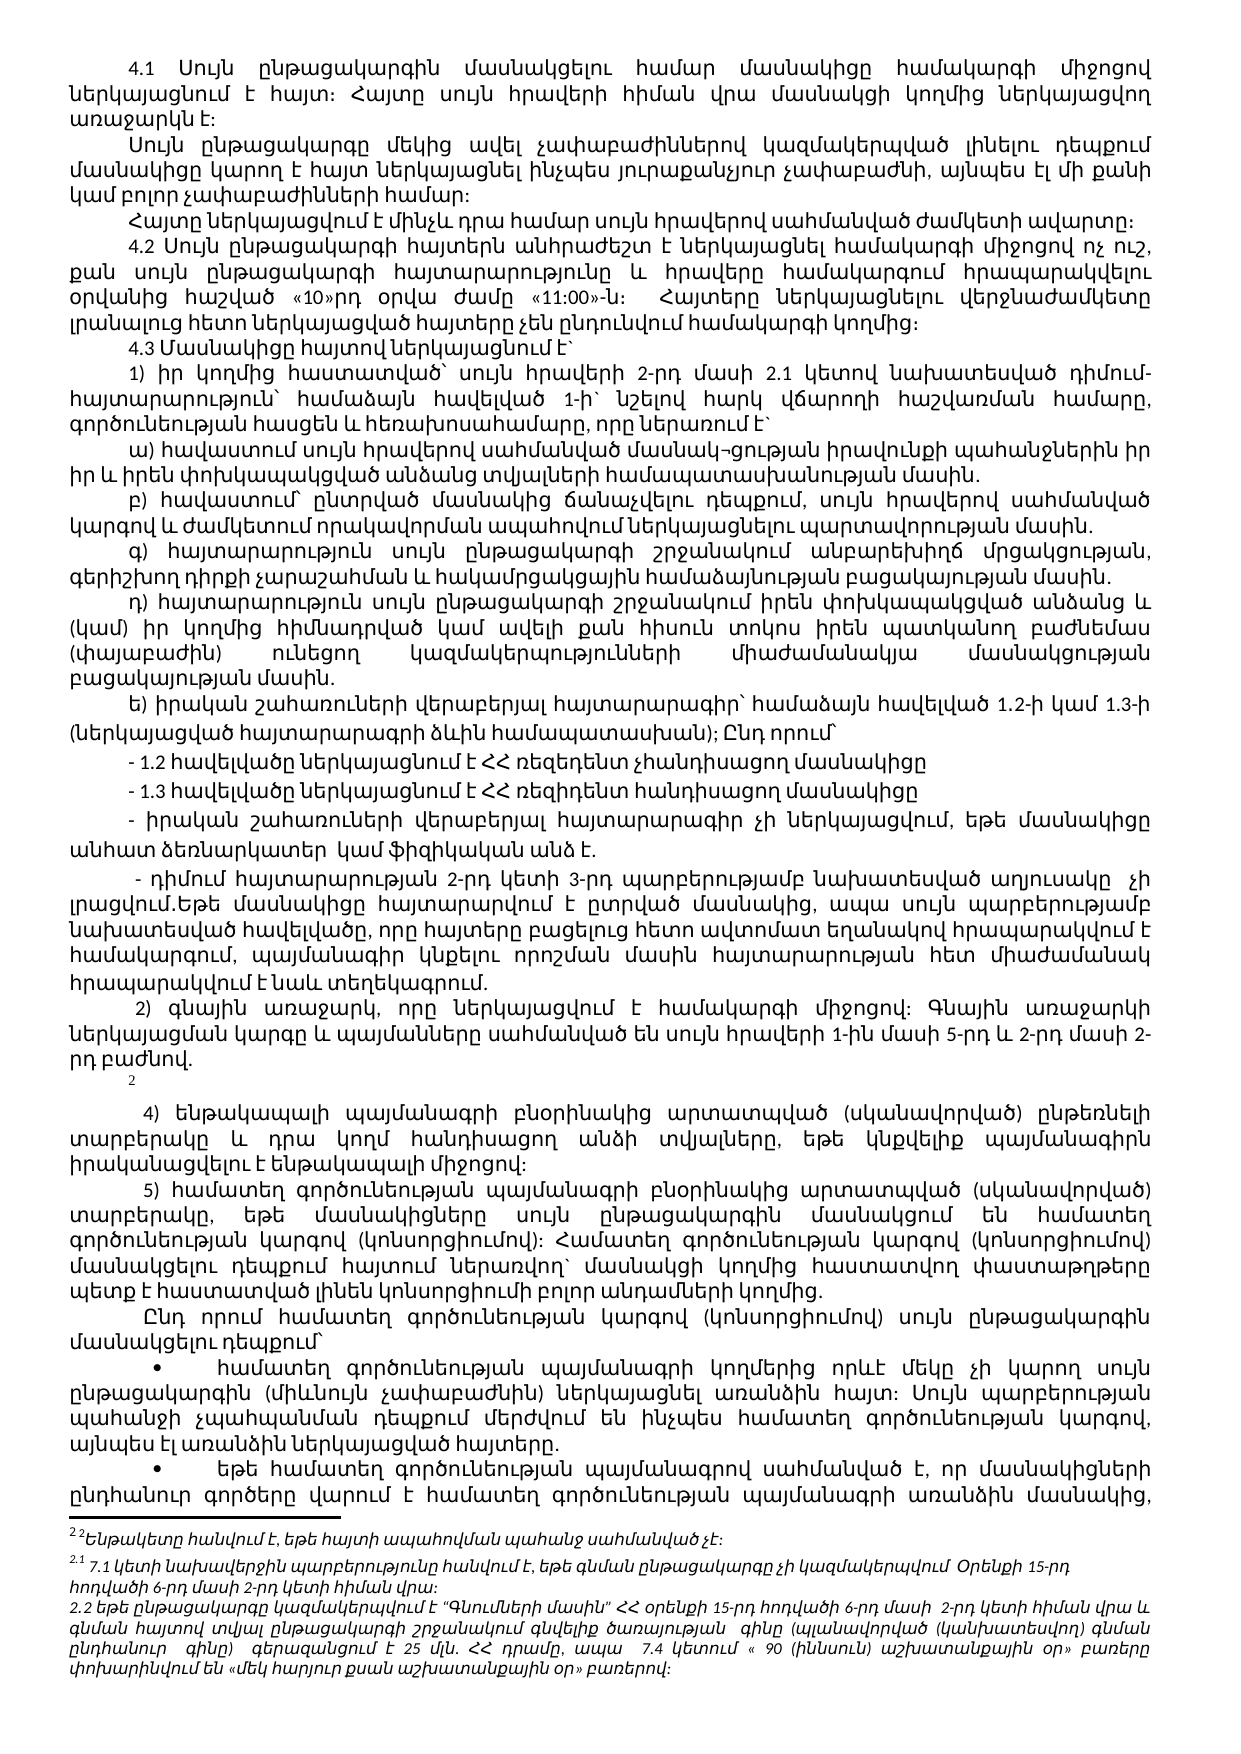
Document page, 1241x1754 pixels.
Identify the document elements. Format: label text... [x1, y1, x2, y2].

text գ) հայտարարություն սույն ընթացակարգի շրջանակում անբարեխիղճ մրցակցության, գերիշխող դիրքի չարաշահման և հակամրցակցային համաձայնության բացակայության մասին. [69, 538, 1152, 589]
text Սույն ընթացակարգը մեկից ավել չափաբաժիններով կազմակերպված լինելու դեպքում մասնակիցը կարող է հայտ ներկայացնել ինչպես յուրաքանչյուր չափաբաժնի, այնպես էլ մի քանի կամ բոլոր չափաբաժինների համար: [69, 132, 1152, 208]
text դ) հայտարարություն սույն ընթացակարգի շրջանակում իրեն փոխկապակցված անձանց և (կամ) իր կողմից հիմնադրված կամ ավելի քան հիսուն տոկոս իրեն պատկանող բաժնեմաս (փայաբաժին) ունեցող կազմակերպությունների միաժամանակյա մասնակցության բացակայության մասին. [69, 589, 1152, 691]
text 2) գնային առաջարկ, որը ներկայացվում է համակարգի միջոցով: Գնային առաջարկի ներկայացման կարգը և պայմանները սահմանված են սույն հրավերի 1-ին մասի 5-րդ և 2-րդ մասի 2-րդ բաժնով. [69, 996, 1152, 1072]
text - 1.3 հավելվածը ներկայացնում է ՀՀ ռեզիդենտ հանդիսացող մասնակիցը [69, 778, 1152, 804]
text - 1.2 հավելվածը ներկայացնում է ՀՀ ռեզեդենտ չհանդիսացող մասնակիցը [69, 749, 1152, 775]
text Ընդ որում համատեղ գործունեության կարգով (կոնսորցիումով) սույն ընթացակարգին մասնակցելու դեպքում՝ [69, 1304, 1152, 1355]
text 4.2 Սույն ընթացակարգի հայտերն անհրաժեշտ է ներկայացնել համակարգի միջոցով ոչ ուշ, քան սույն ընթացակարգի հայտարարությունը և հրավերը համակարգում հրապարակվելու օրվանից հաշված «10»րդ օրվա ժամը «11:00»-ն։ Հայտերը ներկայացնելու վերջնաժամկետը լրանալուց հետո ներկայացված հայտերը չեն ընդունվում համակարգի կողմից։ [69, 233, 1152, 335]
text ե) իրական շահառուների վերաբերյալ հայտարարագիր՝ համաձայն հավելված 1․2-ի կամ 1.3-ի (ներկայացված հայտարարագրի ձևին համապատասխան); Ընդ որում՝ [69, 691, 1152, 746]
text 4.1 Սույն ընթացակարգին մասնակցելու համար մասնակիցը համակարգի միջոցով ներկայացնում է հայտ։ Հայտը սույն հրավերի հիման վրա մասնակցի կողմից ներկայացվող առաջարկն է: [69, 56, 1152, 132]
text 5) համատեղ գործունեության պայմանագրի բնօրինակից արտատպված (սկանավորված) տարբերակը, եթե մասնակիցները սույն ընթացակարգին մասնակցում են համատեղ գործունեության կարգով (կոնսորցիումով): Համատեղ գործունեության կարգով (կոնսորցիումով) մասնակցելու դեպքում հայտում ներառվող` մասնակցի կողմից հաստատվող փաստաթղթերը պետք է հաստատված լինեն կոնսորցիումի բոլոր անդամների կողմից. [69, 1177, 1152, 1304]
text բ) հավաստում՝ ընտրված մասնակից ճանաչվելու դեպքում, սույն հրավերով սահմանված կարգով և ժամկետում որակավորման ապահովում ներկայացնելու պարտավորության մասին. [69, 488, 1152, 538]
text Հայտը ներկայացվում է մինչև դրա համար սույն հրավերով սահմանված ժամկետի ավարտը։ [69, 208, 1152, 233]
text - իրական շահառուների վերաբերյալ հայտարարագիր չի ներկայացվում, եթե մասնակիցը անհատ ձեռնարկատեր կամ ֆիզիկական անձ է. [69, 808, 1152, 862]
text 1) իր կողմից հաստատված՝ սույն հրավերի 2-րդ մասի 2.1 կետով նախատեսված դիմում-հայտարարություն՝ համաձայն հավելված 1-ի` նշելով հարկ վճարողի հաշվառման համարը, գործունեության հասցեն և հեռախոսահամարը, որը ներառում է` [69, 361, 1152, 437]
text ա) հավաստում սույն հրավերով սահմանված մասնակ¬ցության իրավունքի պահանջներին իր իր և իրեն փոխկապակցված անձանց տվյալների համապատասխանության մասին. [69, 437, 1152, 488]
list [69, 1456, 1152, 1507]
list համատեղ գործունեության պայմանագրի կողմերից որևէ մեկը չի կարող սույն ընթացակարգին (միևնույն չափաբաժնին) ներկայացնել առանձին հայտ: Սույն պարբերության պահանջի չպահպանման դեպքում մերժվում են ինչպես համատեղ գործունեության կարգով, այնպես էլ առանձին ներկայացված հայտերը. [69, 1355, 1152, 1456]
text - դիմում հայտարարության 2-րդ կետի 3-րդ պարբերությամբ նախատեսված աղյուսակը չի լրացվում․Եթե մասնակիցը հայտարարվում է ըտրված մասնակից, ապա սույն պարբերությամբ նախատեսված հավելվածը, որը հայտերը բացելուց հետո ավտոմատ եղանակով հրապարակվում է համակարգում, պայմանագիր կնքելու որոշման մասին հայտարարության հետ միաժամանակ հրապարակվում է նաև տեղեկագրում. [69, 866, 1152, 996]
text 4.3 Մասնակիցը հայտով ներկայացնում է` [69, 335, 1152, 361]
text 4) ենթակապալի պայմանագրի բնօրինակից արտատպված (սկանավորված) ընթեռնելի տարբերակը և դրա կողմ հանդիսացող անձի տվյալները, եթե կնքվելիք պայմանագիրն իրականացվելու է ենթակապալի միջոցով: [69, 1101, 1152, 1177]
